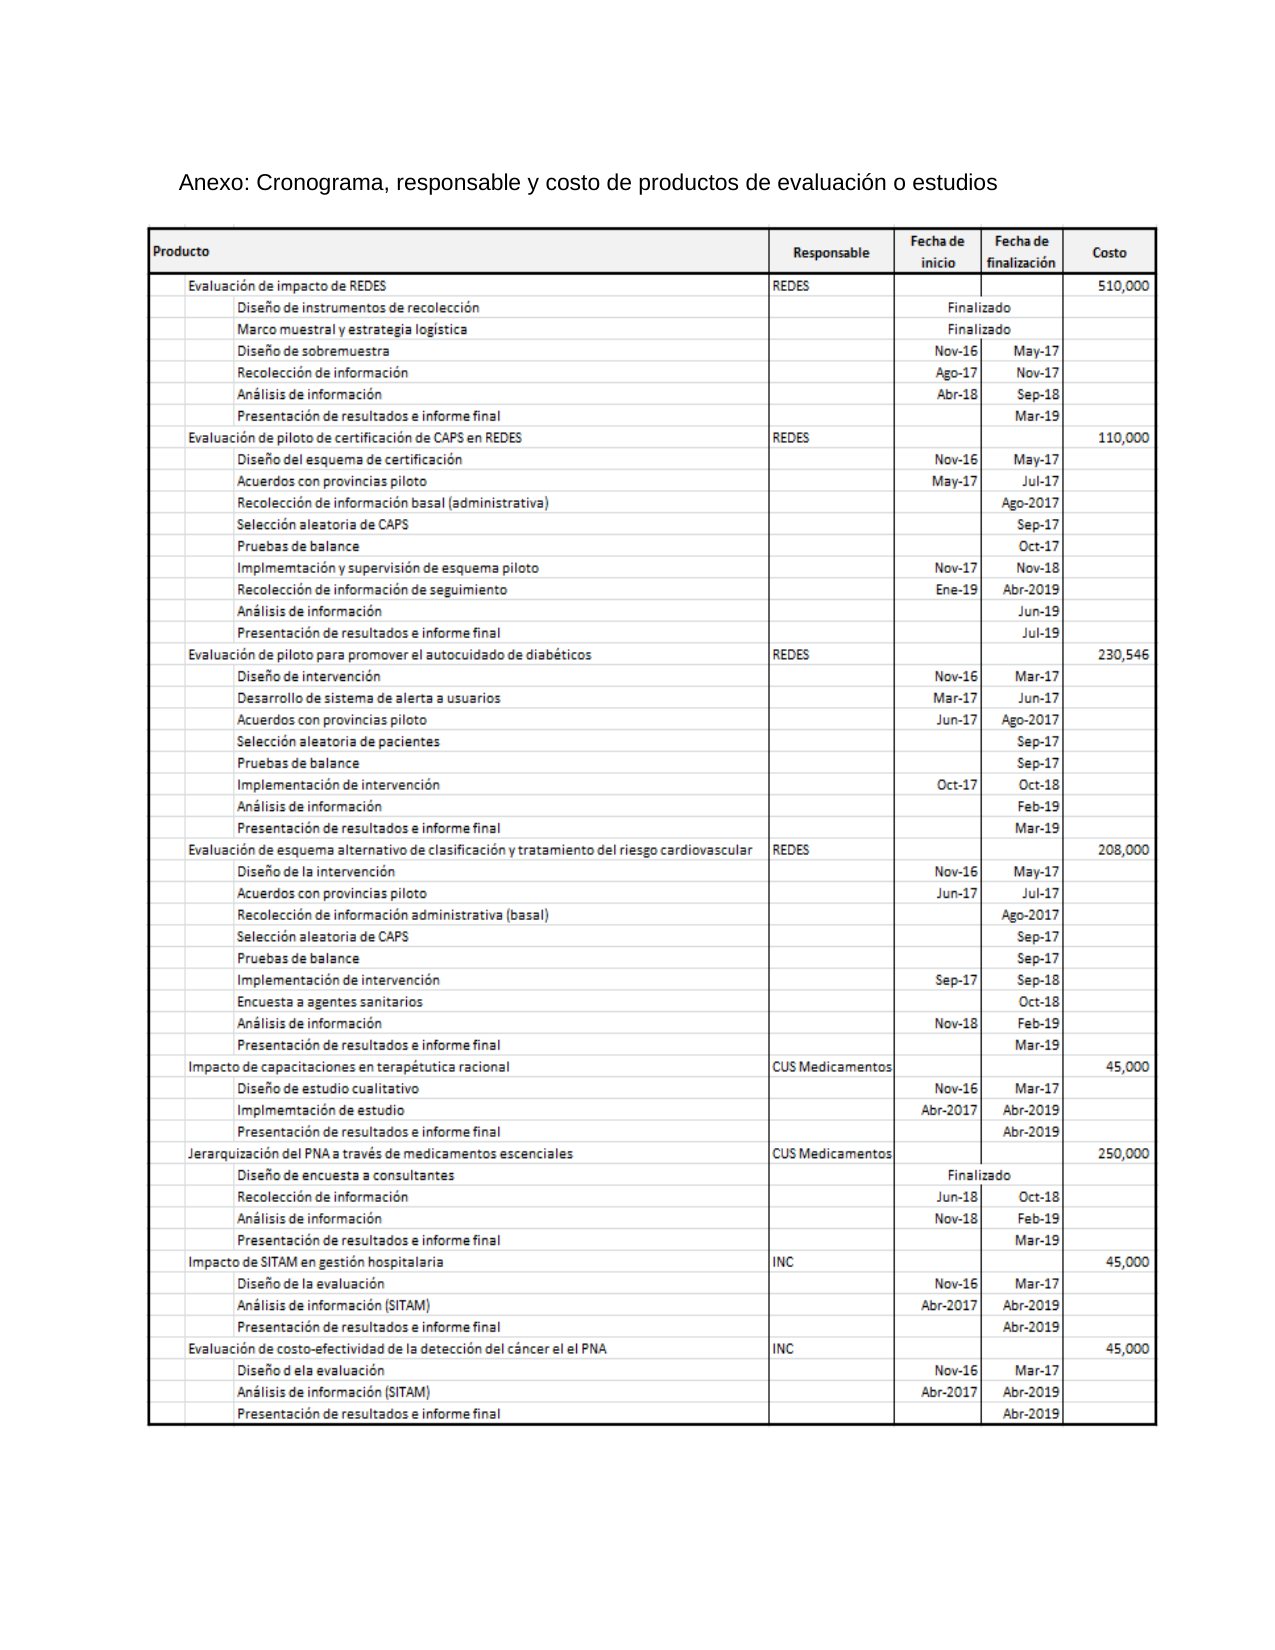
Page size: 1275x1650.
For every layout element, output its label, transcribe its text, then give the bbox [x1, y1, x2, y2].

picture [145, 223, 1160, 1429]
text Anexo: Cronograma, responsable y costo de productos de evaluación o estudios [178, 169, 1106, 196]
